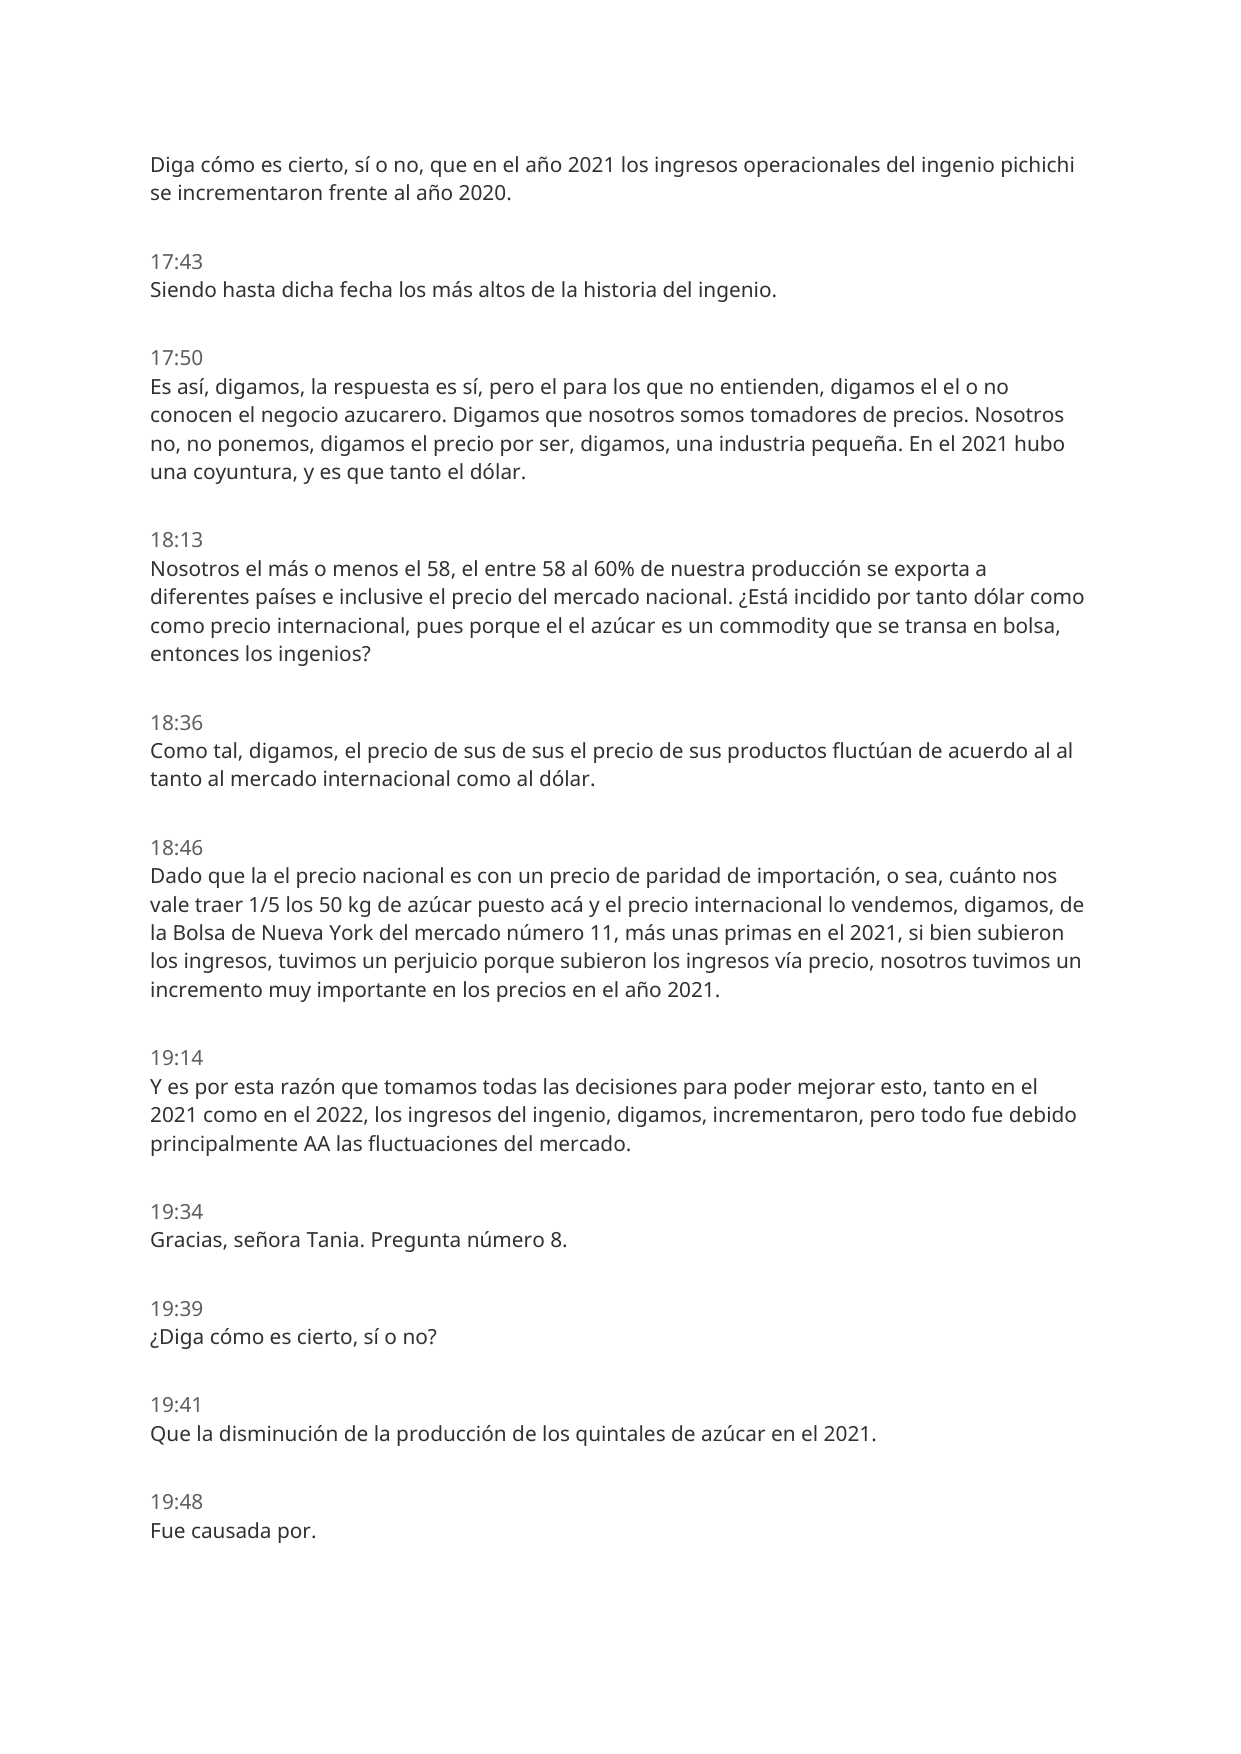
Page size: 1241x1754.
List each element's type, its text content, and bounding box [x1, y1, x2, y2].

text 19:14 Y es por esta razón que tomamos todas las decisiones para poder mejorar esto, tanto en el 2021 como en el 2022, los ingresos del ingenio, digamos, incrementaron, pero todo fue debido principalmente AA las fluctuaciones del mercado. [150, 1015, 1090, 1157]
text 18:13 Nosotros el más o menos el 58, el entre 58 al 60% de nuestra producción se exporta a diferentes países e inclusive el precio del mercado nacional. ¿Está incidido por tanto dólar como como precio internacional, pues porque el el azúcar es un commodity que se transa en bolsa, entonces los ingenios? [150, 497, 1090, 668]
text 19:41 Que la disminución de la producción de los quintales de azúcar en el 2021. [150, 1362, 1090, 1447]
text 18:36 Como tal, digamos, el precio de sus de sus el precio de sus productos fluctúan de acuerdo al al tanto al mercado internacional como al dólar. [150, 679, 1090, 793]
text 19:34 Gracias, señora Tania. Pregunta número 8. [150, 1169, 1090, 1254]
text 19:39 ¿Diga cómo es cierto, sí o no? [150, 1265, 1090, 1351]
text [150, 150, 1090, 207]
text 17:50 Es así, digamos, la respuesta es sí, pero el para los que no entienden, digamos el el o no conocen el negocio azucarero. Digamos que nosotros somos tomadores de precios. Nosotros no, no ponemos, digamos el precio por ser, digamos, una industria pequeña. En el 2021 hubo una coyuntura, y es que tanto el dólar. [150, 315, 1090, 486]
text 18:46 Dado que la el precio nacional es con un precio de paridad de importación, o sea, cuánto nos vale traer 1/5 los 50 kg de azúcar puesto acá y el precio internacional lo vendemos, digamos, de la Bolsa de Nueva York del mercado número 11, más unas primas en el 2021, si bien subieron los ingresos, tuvimos un perjuicio porque subieron los ingresos vía precio, nosotros tuvimos un incremento muy importante en los precios en el año 2021. [150, 804, 1090, 1003]
text 17:43 Siendo hasta dicha fecha los más altos de la historia del ingenio. [150, 218, 1090, 304]
text 19:48 Fue causada por. [150, 1459, 1090, 1544]
